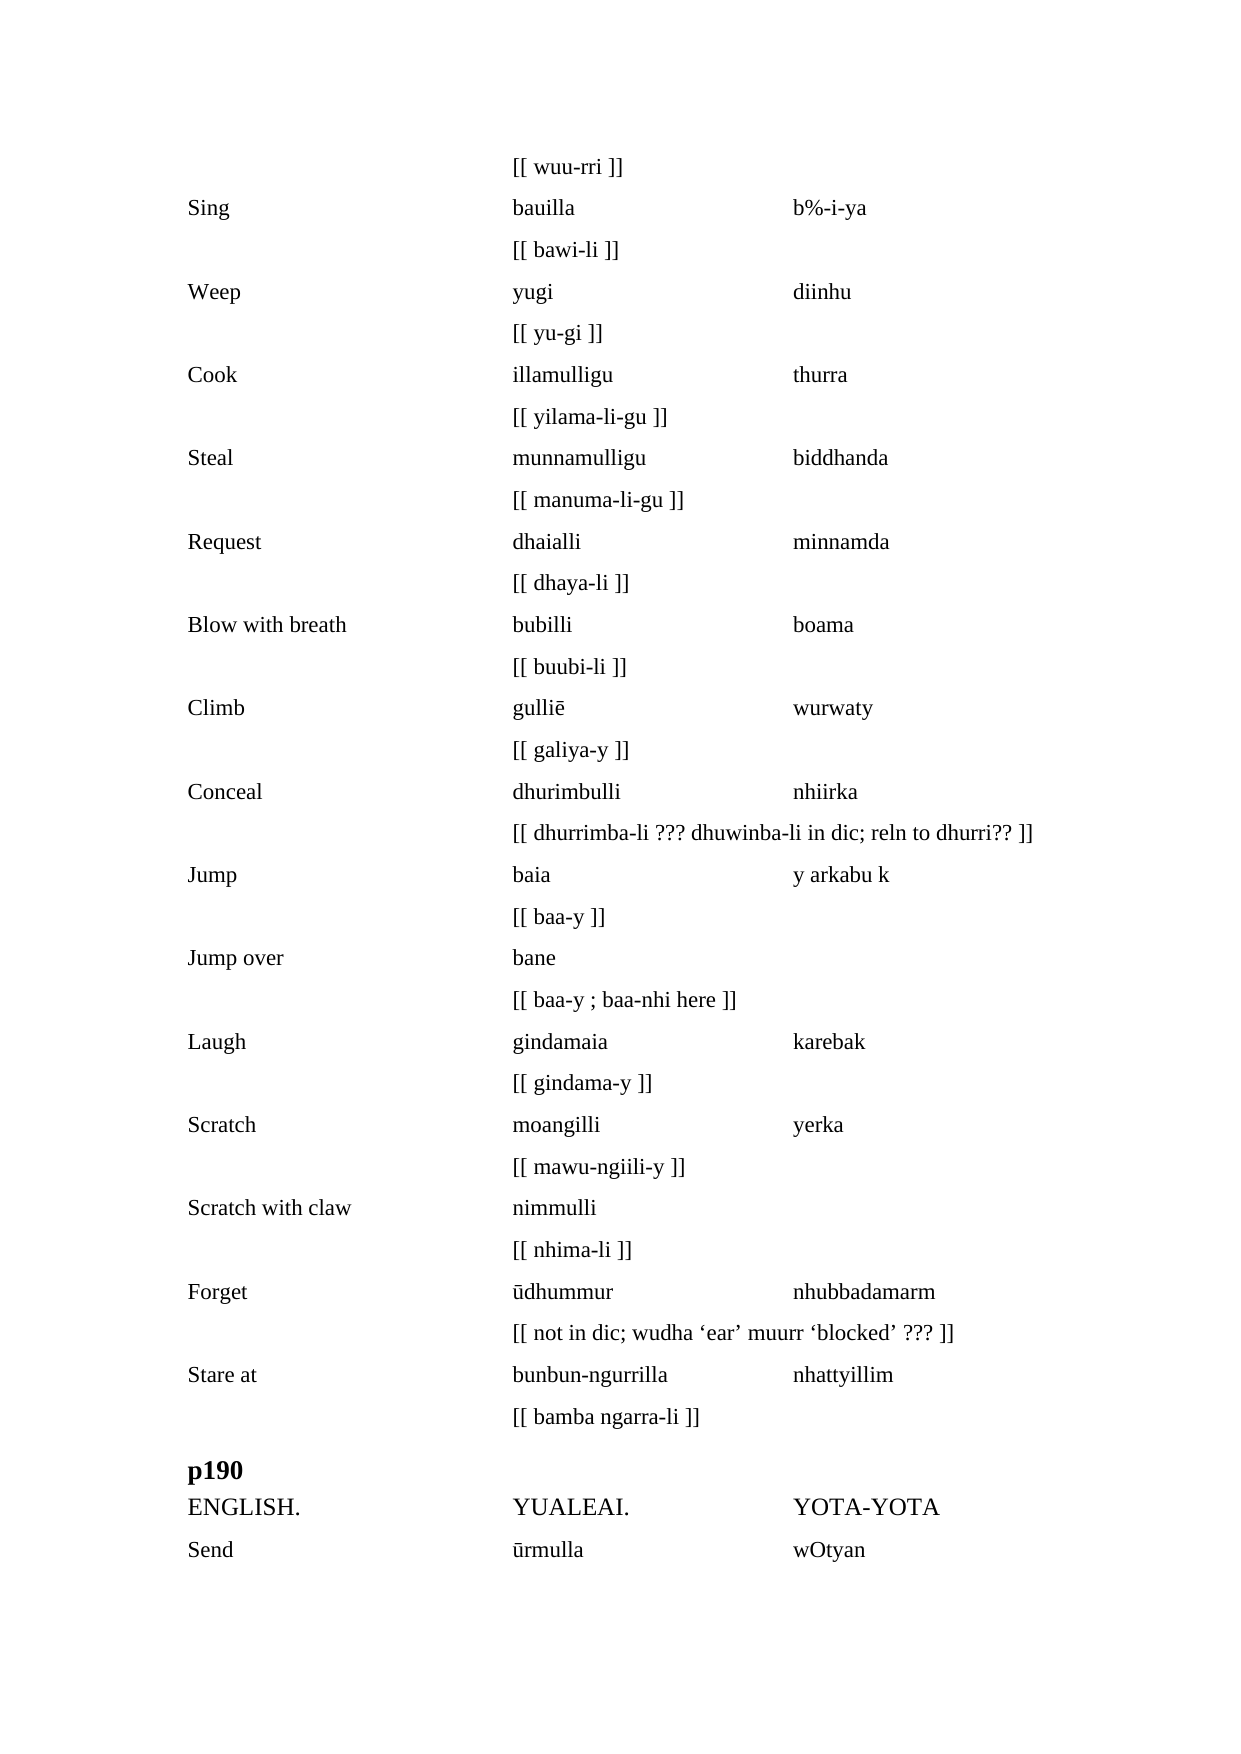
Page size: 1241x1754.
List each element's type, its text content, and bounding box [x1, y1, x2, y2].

text Cook illamulligu thurra [187, 358, 1053, 387]
text Stare at bunbun-ngurrilla nhattyillim [187, 1358, 1053, 1387]
text Steal munnamulligu biddhanda [187, 442, 1053, 471]
text [[ bawi-li ]] [187, 233, 1053, 262]
text ENGLISH. YUALEAI. YOTA-YOTA [187, 1492, 1053, 1521]
text Scratch with claw nimmulli [187, 1192, 1053, 1221]
text [[ dhaya-li ]] [187, 567, 1053, 596]
text Scratch moangilli yerka [187, 1108, 1053, 1137]
text Conceal dhurimbulli nhiirka [187, 775, 1053, 804]
text Send ūrmulla wOtyan [187, 1533, 1053, 1562]
text [[ mawu-ngiili-y ]] [187, 1150, 1053, 1179]
text [[ baa-y ]] [187, 900, 1053, 929]
text [[ buubi-li ]] [187, 650, 1053, 679]
text Request dhaialli minnamda [187, 525, 1053, 554]
subtitle p190 [187, 1454, 1053, 1485]
text [[ yu-gi ]] [187, 317, 1053, 346]
text Blow with breath bubilli boama [187, 608, 1053, 637]
text [[ manuma-li-gu ]] [187, 483, 1053, 512]
text [[ gindama-y ]] [187, 1067, 1053, 1096]
text Jump over bane [187, 942, 1053, 971]
text [[ galiya-y ]] [187, 733, 1053, 762]
text Weep yugi diinhu [187, 275, 1053, 304]
text [[ dhurrimba-li ??? dhuwinba-li in dic; reln to dhurri?? ]] [187, 817, 1053, 846]
text [[ nhima-li ]] [187, 1233, 1053, 1262]
text Jump baia y arkabu k [187, 858, 1053, 887]
text [[ baa-y ; baa-nhi here ]] [187, 983, 1053, 1012]
text Sing bauilla b%-i-ya [187, 192, 1053, 221]
text [[ yilama-li-gu ]] [187, 400, 1053, 429]
text Climb gulliē wurwaty [187, 692, 1053, 721]
text Forget ūdhummur nhubbadamarm [187, 1275, 1053, 1304]
text [[ bamba ngarra-li ]] [187, 1400, 1053, 1429]
text [[ not in dic; wudha ‘ear’ muurr ‘blocked’ ??? ]] [187, 1317, 1053, 1346]
text [[ wuu-rri ]] [187, 150, 1053, 179]
text Laugh gindamaia karebak [187, 1025, 1053, 1054]
